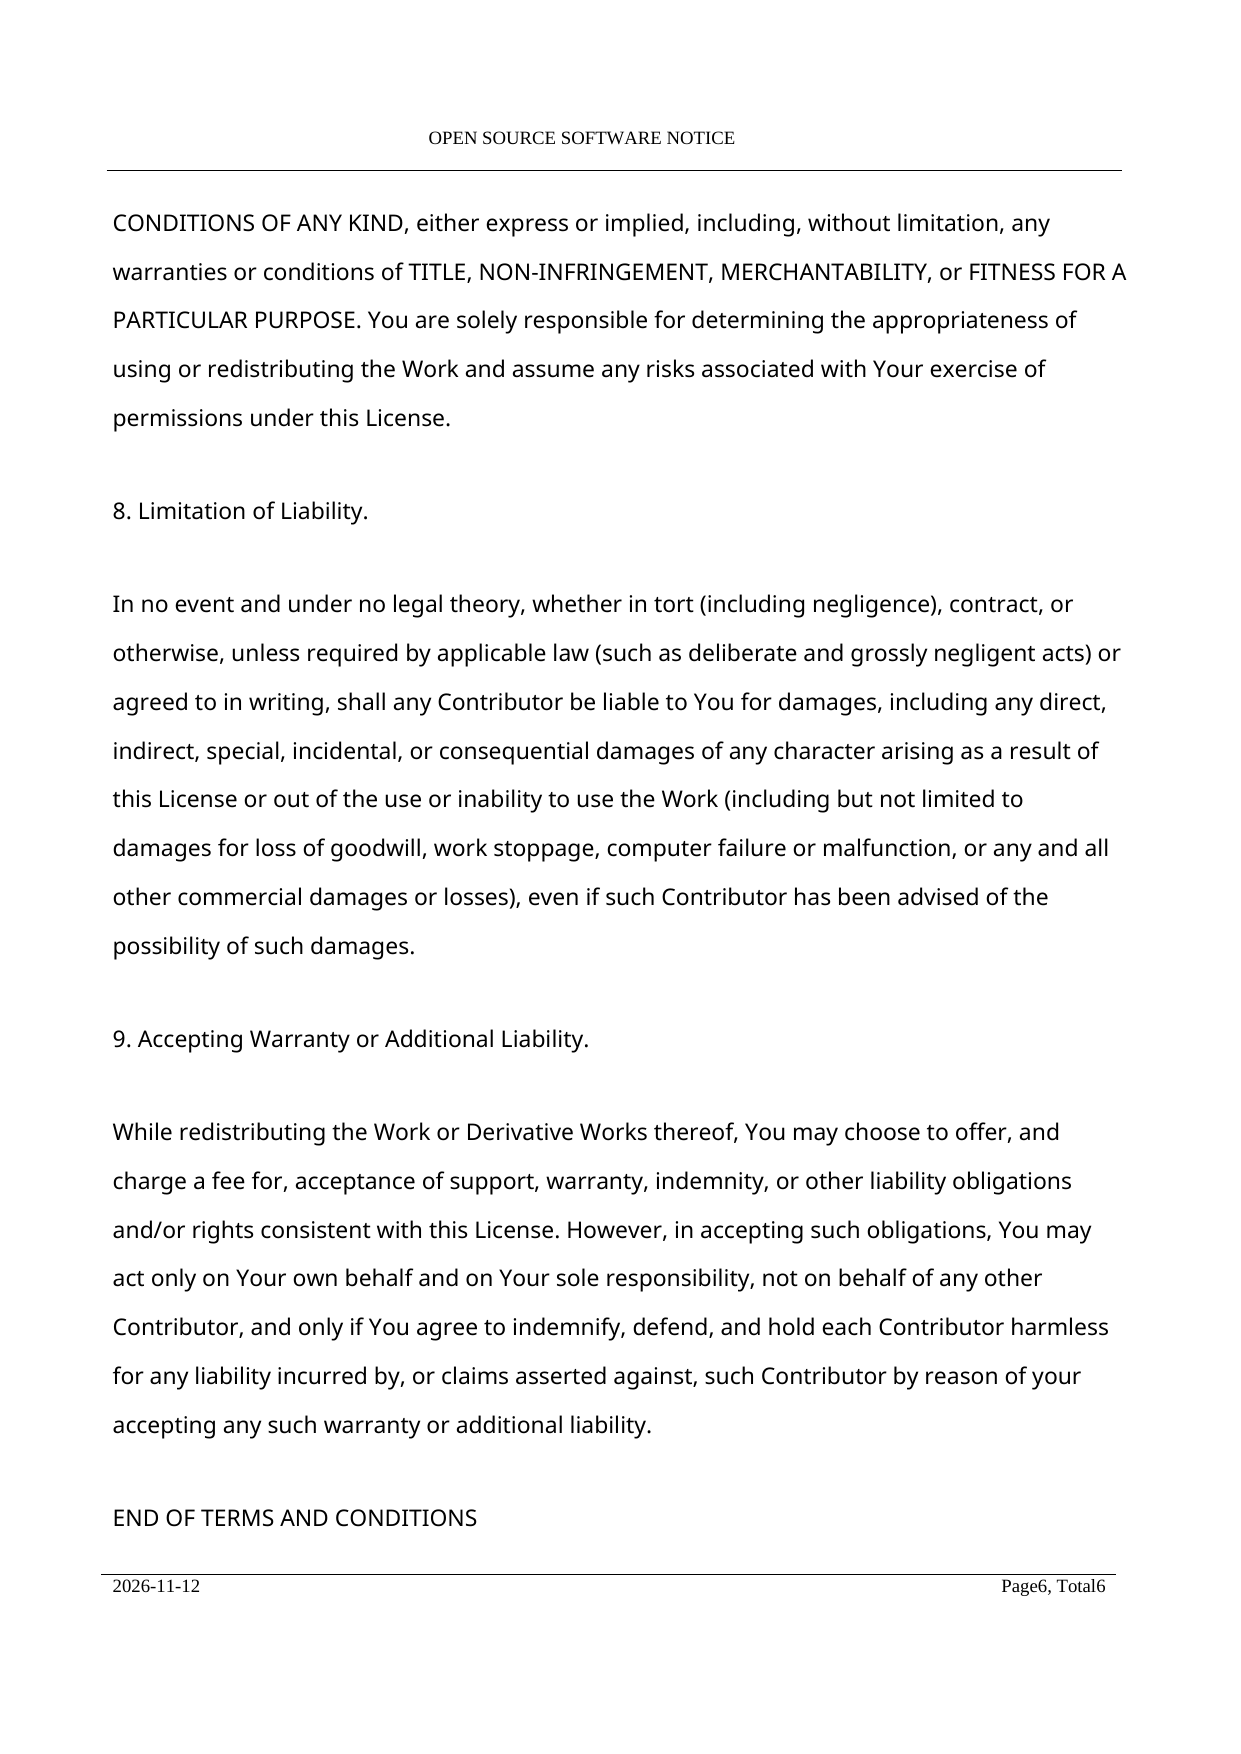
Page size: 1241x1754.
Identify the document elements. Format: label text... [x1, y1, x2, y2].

text In no event and under no legal theory, whether in tort (including negligence), contract, or otherwise, unless required by applicable law (such as deliberate and grossly negligent acts) or agreed to in writing, shall any Contributor be liable to You for damages, including any direct, indirect, special, incidental, or consequential damages of any character arising as a result of this License or out of the use or inability to use the Work (including but not limited to damages for loss of goodwill, work stoppage, computer failure or malfunction, or any and all other commercial damages or losses), even if such Contributor has been advised of the possibility of such damages. [112, 588, 1128, 962]
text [112, 206, 1128, 434]
text While redistributing the Work or Derivative Works thereof, You may choose to offer, and charge a fee for, acceptance of support, warranty, indemnity, or other liability obligations and/or rights consistent with this License. However, in accepting such obligations, You may act only on Your own behalf and on Your sole responsibility, not on behalf of any other Contributor, and only if You agree to indemnify, defend, and hold each Contributor harmless for any liability incurred by, or claims asserted against, such Contributor by reason of your accepting any such warranty or additional liability. [112, 1116, 1128, 1441]
text 9. Accepting Warranty or Additional Liability. [112, 1022, 1128, 1055]
text 8. Limitation of Liability. [112, 494, 1128, 527]
text END OF TERMS AND CONDITIONS [112, 1501, 1128, 1534]
